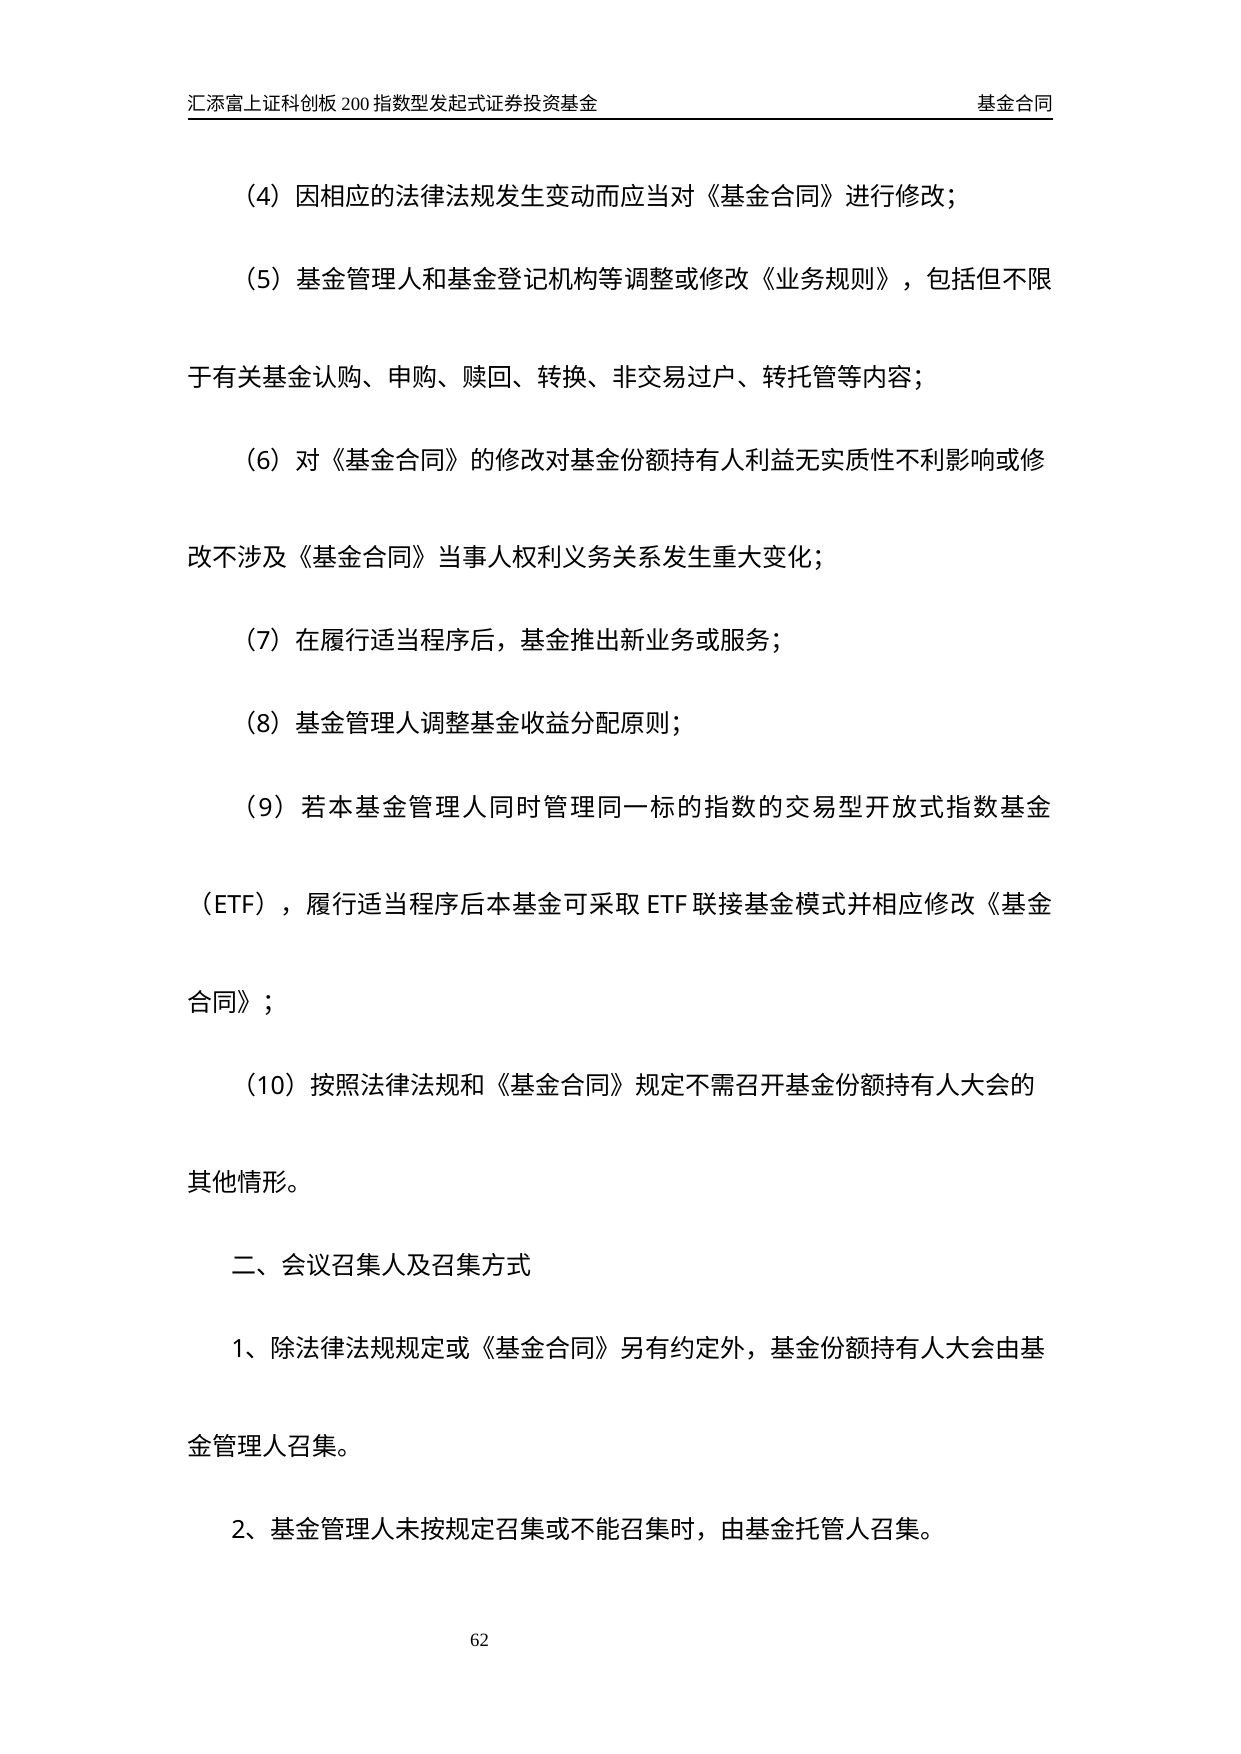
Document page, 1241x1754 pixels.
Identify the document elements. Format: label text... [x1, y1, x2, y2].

text （9）若本基金管理人同时管理同一标的指数的交易型开放式指数基金（ETF），履行适当程序后本基金可采取ETF联接基金模式并相应修改《基金合同》； [187, 773, 1053, 1033]
text （5）基金管理人和基金登记机构等调整或修改《业务规则》，包括但不限于有关基金认购、申购、赎回、转换、非交易过户、转托管等内容； [187, 245, 1053, 408]
text （4）因相应的法律法规发生变动而应当对《基金合同》进行修改； [187, 162, 1053, 227]
text （7）在履行适当程序后，基金推出新业务或服务； [187, 606, 1053, 671]
text （10）按照法律法规和《基金合同》规定不需召开基金份额持有人大会的其他情形。 [187, 1051, 1053, 1213]
text 二、会议召集人及召集方式 [187, 1231, 1053, 1296]
text 1、除法律法规规定或《基金合同》另有约定外，基金份额持有人大会由基金管理人召集。 [187, 1314, 1053, 1477]
text 2、基金管理人未按规定召集或不能召集时，由基金托管人召集。 [187, 1495, 1053, 1560]
text （8）基金管理人调整基金收益分配原则； [187, 689, 1053, 754]
text （6）对《基金合同》的修改对基金份额持有人利益无实质性不利影响或修改不涉及《基金合同》当事人权利义务关系发生重大变化； [187, 426, 1053, 588]
